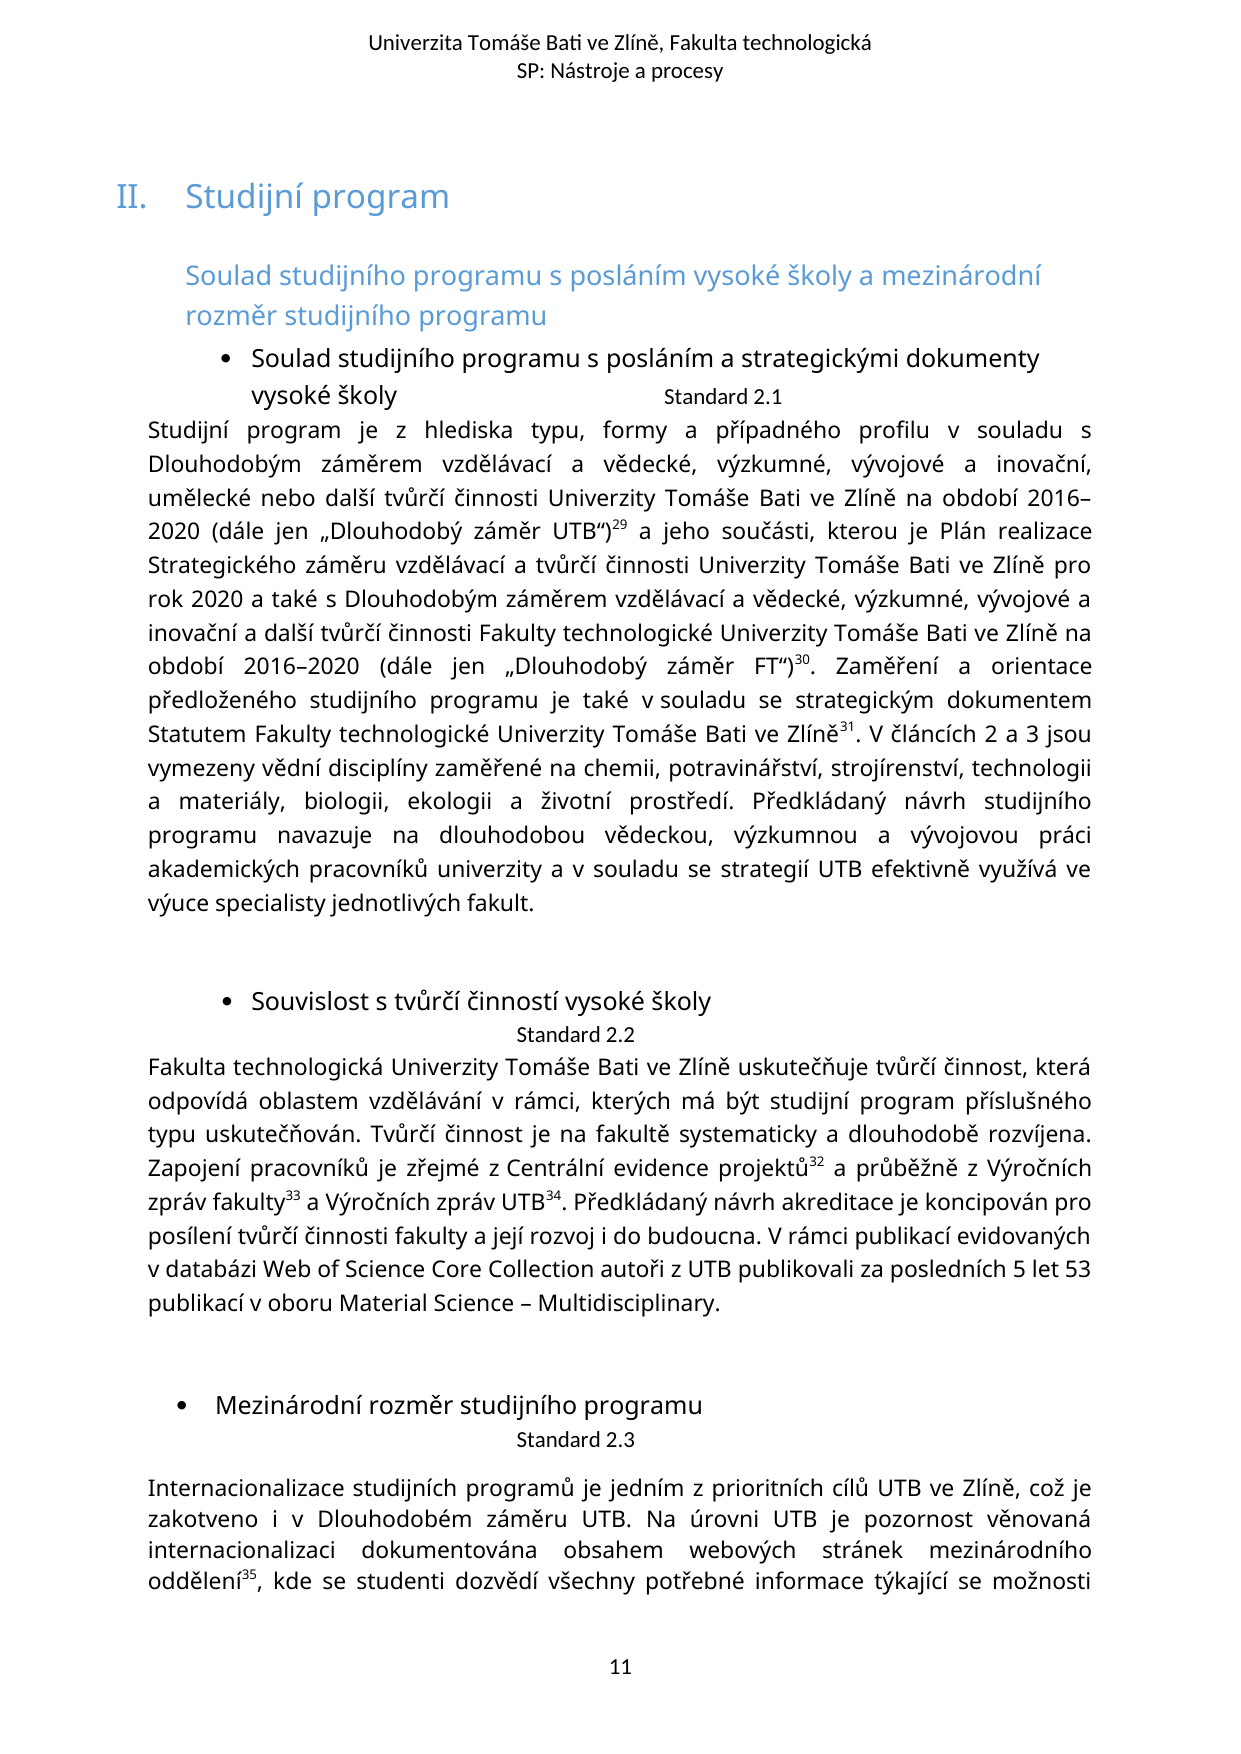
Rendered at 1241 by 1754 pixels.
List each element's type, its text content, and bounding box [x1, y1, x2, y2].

text Standard 2.2 [516, 1021, 1093, 1049]
text Standard 2.3 [443, 1425, 1093, 1453]
subtitle Studijní program [148, 173, 1093, 218]
subtitle Soulad studijního programu s posláním a strategickými dokumenty vysoké školy Standard 2.1 [221, 341, 1093, 411]
subtitle Soulad studijního programu s posláním vysoké školy a mezinárodní rozměr studijního programu [185, 257, 1093, 333]
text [148, 1472, 1093, 1597]
subtitle Mezinárodní rozměr studijního programu [177, 1388, 1093, 1422]
text Studijní program je z hlediska typu, formy a případného profilu v souladu s Dlouhodobým záměrem vzdělávací a vědecké, výzkumné, vývojové a inovační, umělecké nebo další tvůrčí činnosti Univerzity Tomáše Bati ve Zlíně na období 2016–2020 (dále jen „Dlouhodobý záměr UTB“)29 a jeho součásti, kterou je Plán realizace Strategického záměru vzdělávací a tvůrčí činnosti Univerzity Tomáše Bati ve Zlíně pro rok 2020 a také s Dlouhodobým záměrem vzdělávací a vědecké, výzkumné, vývojové a inovační a další tvůrčí činnosti Fakulty technologické Univerzity Tomáše Bati ve Zlíně na období 2016–2020 (dále jen „Dlouhodobý záměr FT“)30. Zaměření a orientace předloženého studijního programu je také v souladu se strategickým dokumentem Statutem Fakulty technologické Univerzity Tomáše Bati ve Zlíně31. V článcích 2 a 3 jsou vymezeny vědní disciplíny zaměřené na chemii, potravinářství, strojírenství, technologii a materiály, biologii, ekologii a životní prostředí. Předkládaný návrh studijního programu navazuje na dlouhodobou vědeckou, výzkumnou a vývojovou práci akademických pracovníků univerzity a v souladu se strategií UTB efektivně využívá ve výuce specialisty jednotlivých fakult. [148, 414, 1093, 918]
text Fakulta technologická Univerzity Tomáše Bati ve Zlíně uskutečňuje tvůrčí činnost, která odpovídá oblastem vzdělávání v rámci, kterých má být studijní program příslušného typu uskutečňován. Tvůrčí činnost je na fakultě systematicky a dlouhodobě rozvíjena. Zapojení pracovníků je zřejmé z Centrální evidence projektů32 a průběžně z Výročních zpráv fakulty33 a Výročních zpráv UTB34. Předkládaný návrh akreditace je koncipován pro posílení tvůrčí činnosti fakulty a její rozvoj i do budoucna. V rámci publikací evidovaných v databázi Web of Science Core Collection autoři z UTB publikovali za posledních 5 let 53 publikací v oboru Material Science – Multidisciplinary. [148, 1051, 1093, 1318]
subtitle Souvislost s tvůrčí činností vysoké školy [223, 984, 1093, 1018]
